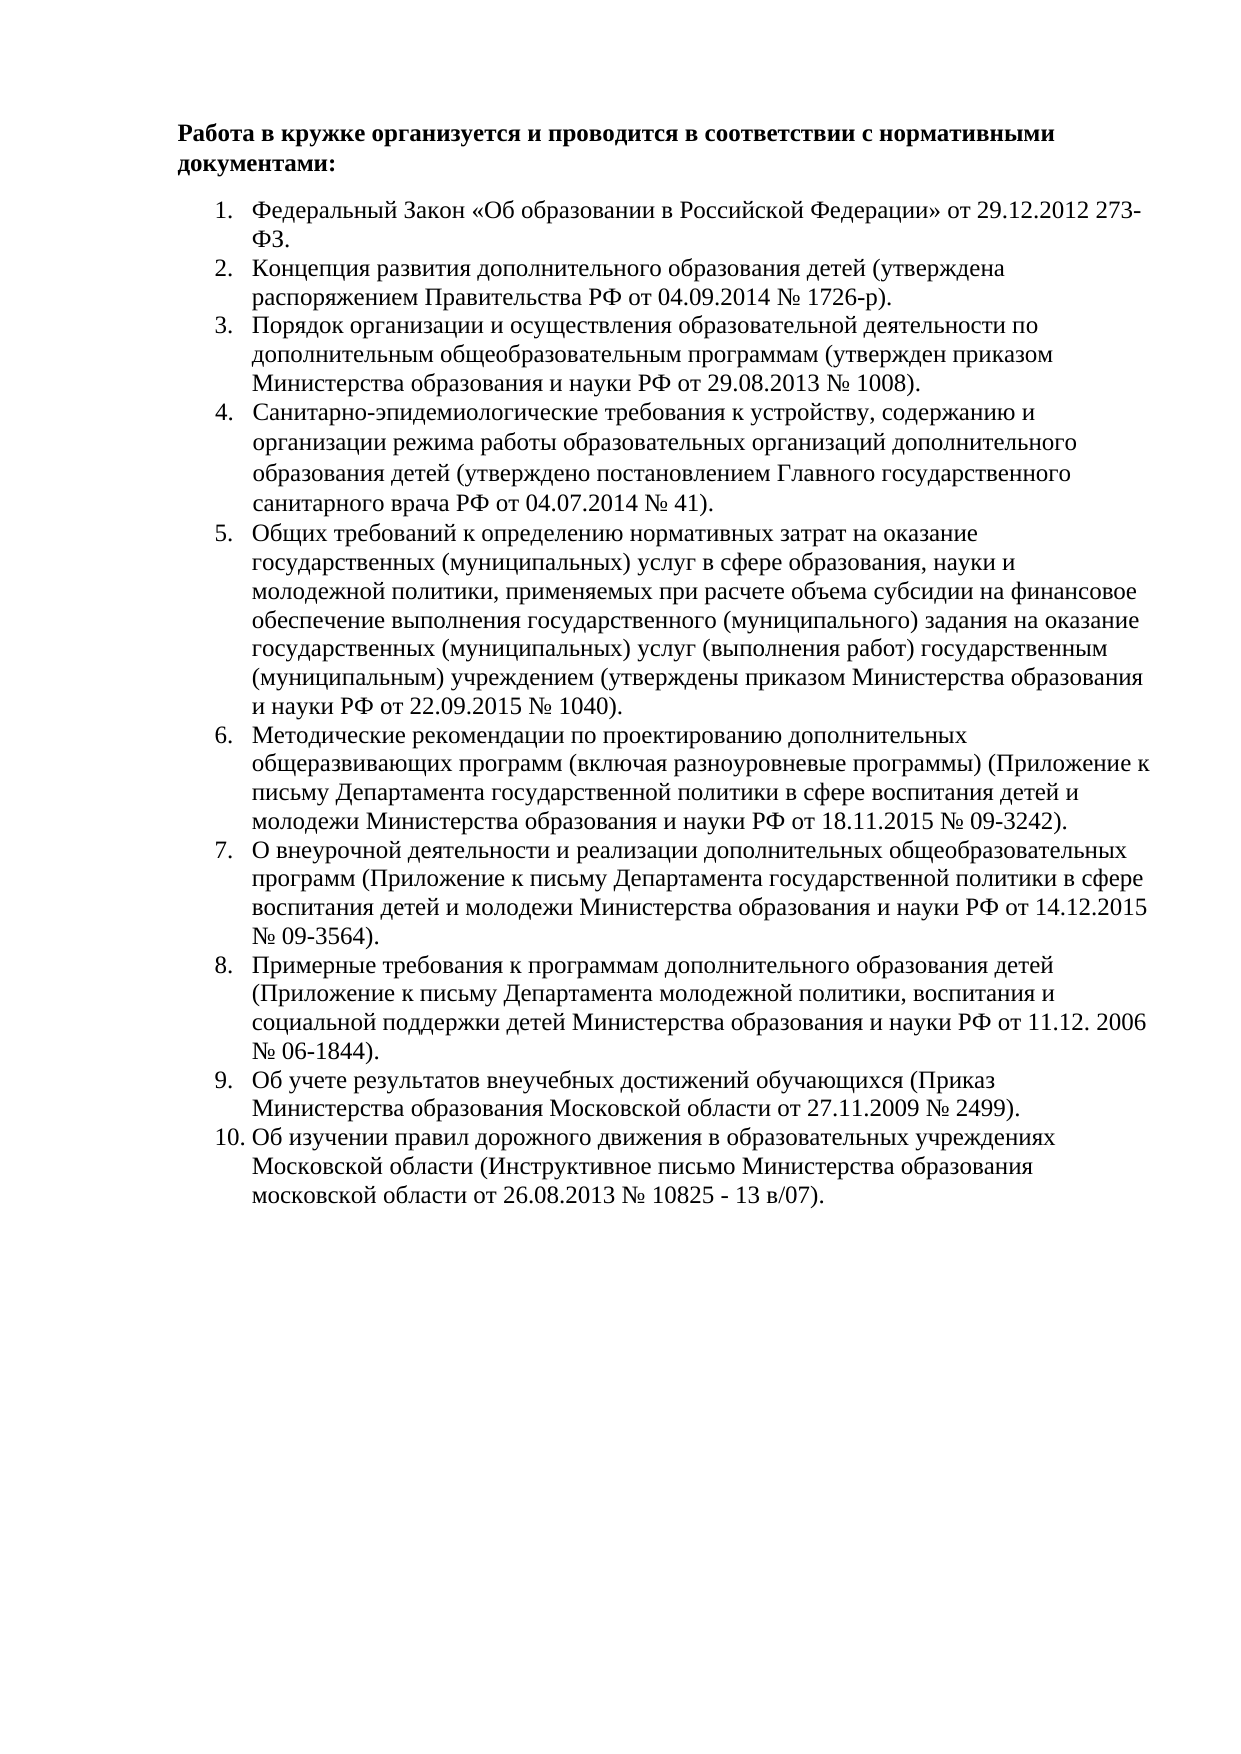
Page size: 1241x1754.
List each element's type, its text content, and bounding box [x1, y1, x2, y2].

list Об изучении правил дорожного движения в образовательных учреждениях Московской области (Инструктивное письмо Министерства образования московской области от 26.08.2013 № 10825 - 13 в/07). [214, 1122, 1152, 1208]
list Порядок организации и осуществления образовательной деятельности по дополнительным общеобразовательным программам (утвержден приказом Министерства образования и науки РФ от 29.08.2013 № 1008). [214, 311, 1152, 397]
list Об учете результатов внеучебных достижений обучающихся (Приказ Министерства образования Московской области от 27.11.2009 № 2499). [214, 1065, 1152, 1122]
list О внеурочной деятельности и реализации дополнительных общеобразовательных программ (Приложение к письму Департамента государственной политики в сфере воспитания детей и молодежи Министерства образования и науки РФ от 14.12.2015 № 09-3564). [214, 835, 1152, 950]
list Методические рекомендации по проектированию дополнительных общеразвивающих программ (включая разноуровневые программы) (Приложение к письму Департамента государственной политики в сфере воспитания детей и молодежи Министерства образования и науки РФ от 18.11.2015 № 09-3242). [214, 720, 1152, 835]
text организации режима работы образовательных организаций дополнительного [252, 427, 1152, 456]
list Общих требований к определению нормативных затрат на оказание государственных (муниципальных) услуг в сфере образования, науки и молодежной политики, применяемых при расчете объема субсидии на финансовое обеспечение выполнения государственного (муниципального) задания на оказание государственных (муниципальных) услуг (выполнения работ) государственным (муниципальным) учреждением (утверждены приказом Министерства образования и науки РФ от 22.09.2015 № 1040). [214, 518, 1152, 720]
list Санитарно-эпидемиологические требования к устройству, содержанию и [215, 397, 1152, 426]
text образования детей (утверждено постановлением Главного государственного [252, 458, 1152, 486]
list Примерные требования к программам дополнительного образования детей (Приложение к письму Департамента молодежной политики, воспитания и социальной поддержки детей Министерства образования и науки РФ от 11.12. 2006 № 06-1844). [214, 950, 1152, 1065]
list Концепция развития дополнительного образования детей (утверждена распоряжением Правительства РФ от 04.09.2014 № 1726-р). [214, 253, 1152, 311]
list Федеральный Закон «Об образовании в Российской Федерации» от 29.12.2012 273-ФЗ. [214, 196, 1152, 253]
text санитарного врача РФ от 04.07.2014 № 41). [252, 488, 1152, 517]
text Работа в кружке организуется и проводится в соответствии с нормативными документами: [177, 118, 1152, 177]
